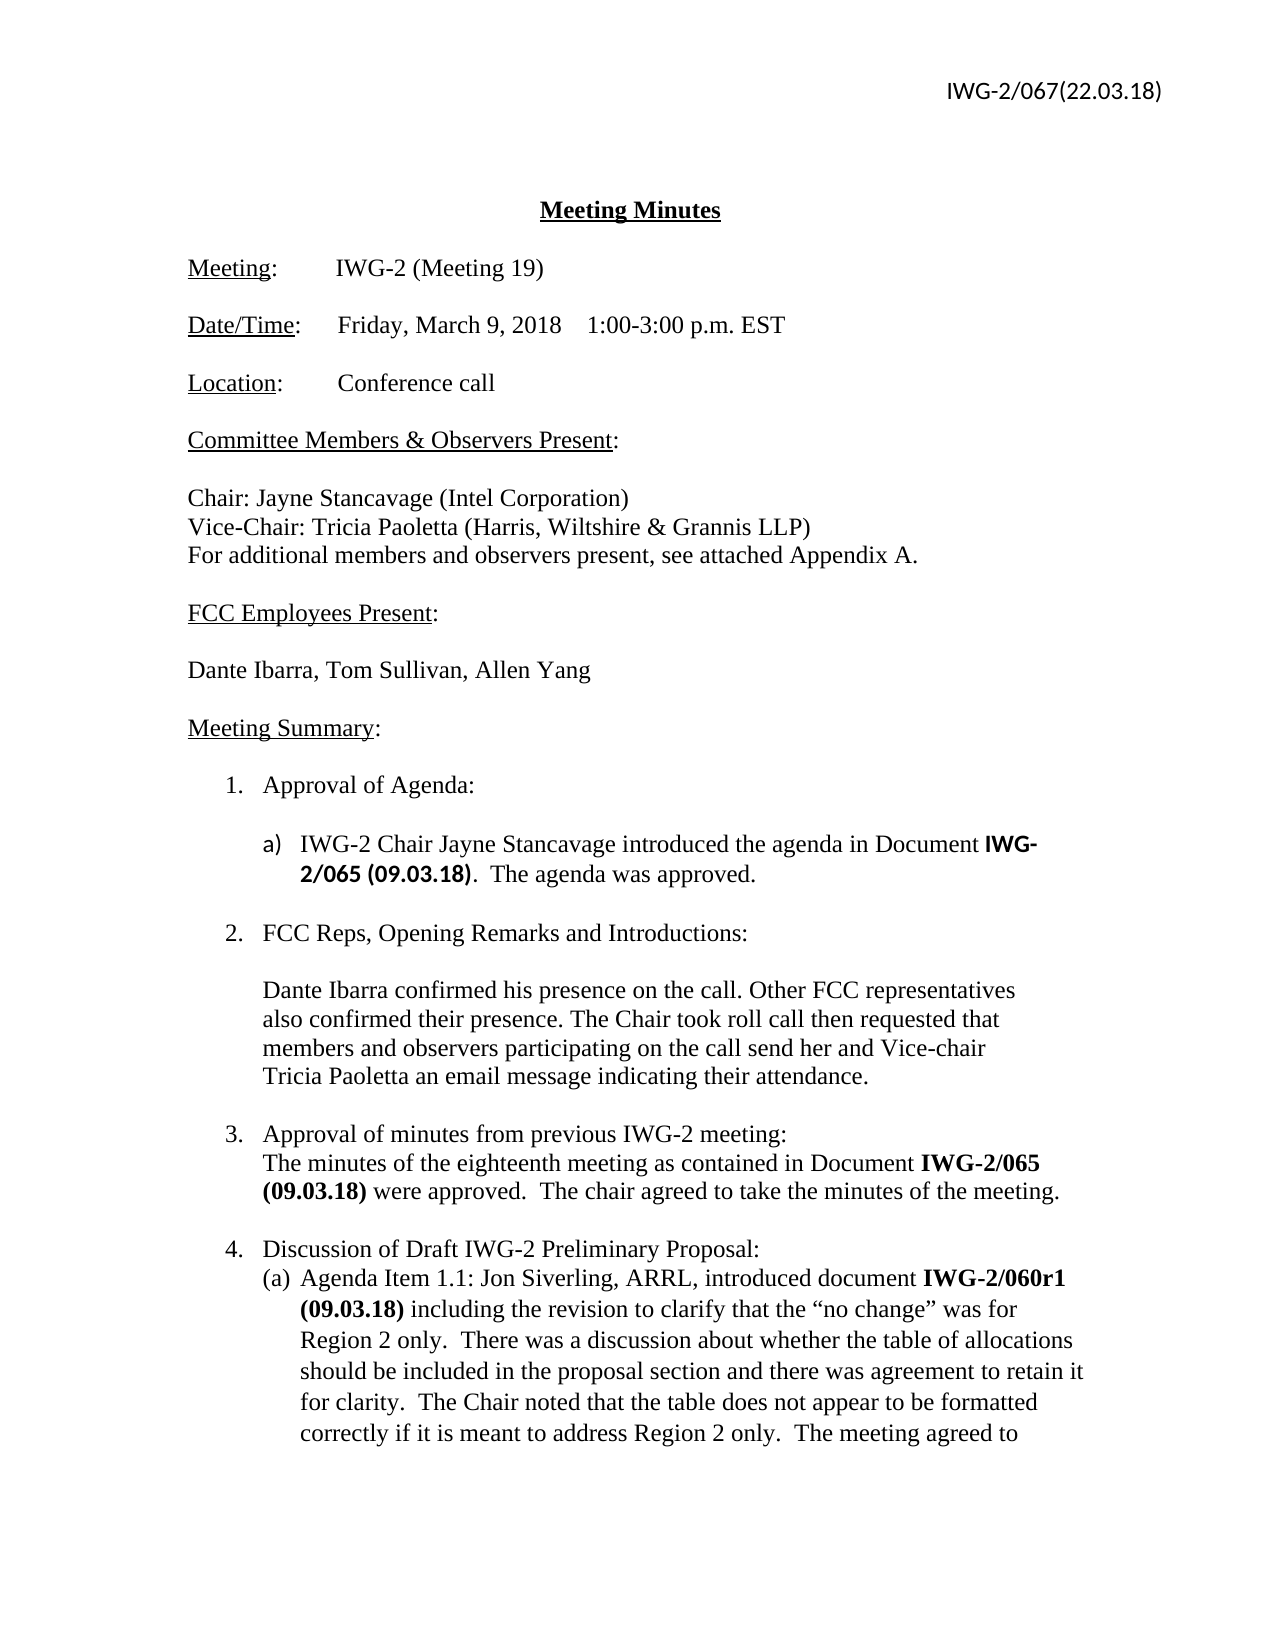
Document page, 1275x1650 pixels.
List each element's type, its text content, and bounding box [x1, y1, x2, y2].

text FCC Employees Present: [187, 598, 1087, 627]
text The minutes of the eighteenth meeting as contained in Document IWG-2/065 (09.03.18) were approved. The chair agreed to take the minutes of the meeting. [262, 1148, 1087, 1205]
text Meeting: IWG-2 (Meeting 19) [187, 253, 1087, 282]
text Location: Conference call [187, 368, 1087, 397]
list Dante Ibarra confirmed his presence on the call. Other FCC representatives also confirmed their presence. The Chair took roll call then requested that members and observers participating on the call send her and Vice-chair Tricia Paoletta an email message indicating their attendance. [262, 975, 1017, 1090]
list Discussion of Draft IWG-2 Preliminary Proposal: [225, 1234, 1017, 1263]
text Meeting Summary: [187, 713, 1017, 742]
text Chair: Jayne Stancavage (Intel Corporation) [187, 483, 1087, 512]
list Approval of minutes from previous IWG-2 meeting: [225, 1119, 1017, 1148]
list IWG-2 Chair Jayne Stancavage introduced the agenda in Document IWG-2/065 (09.03.18). The agenda was approved. [262, 828, 1087, 889]
text Dante Ibarra, Tom Sullivan, Allen Yang [187, 655, 1017, 684]
text Vice-Chair: Tricia Paoletta (Harris, Wiltshire & Grannis LLP) [187, 512, 1087, 540]
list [262, 1263, 1087, 1447]
list FCC Reps, Opening Remarks and Introductions: [225, 918, 1017, 946]
text For additional members and observers present, see attached Appendix A. [187, 540, 1087, 569]
list Approval of Agenda: [225, 770, 1017, 799]
text Date/Time: Friday, March 9, 2018 1:00-3:00 p.m. EST [187, 310, 1087, 339]
text Committee Members & Observers Present: [187, 425, 1087, 454]
text Meeting Minutes [539, 195, 1087, 224]
